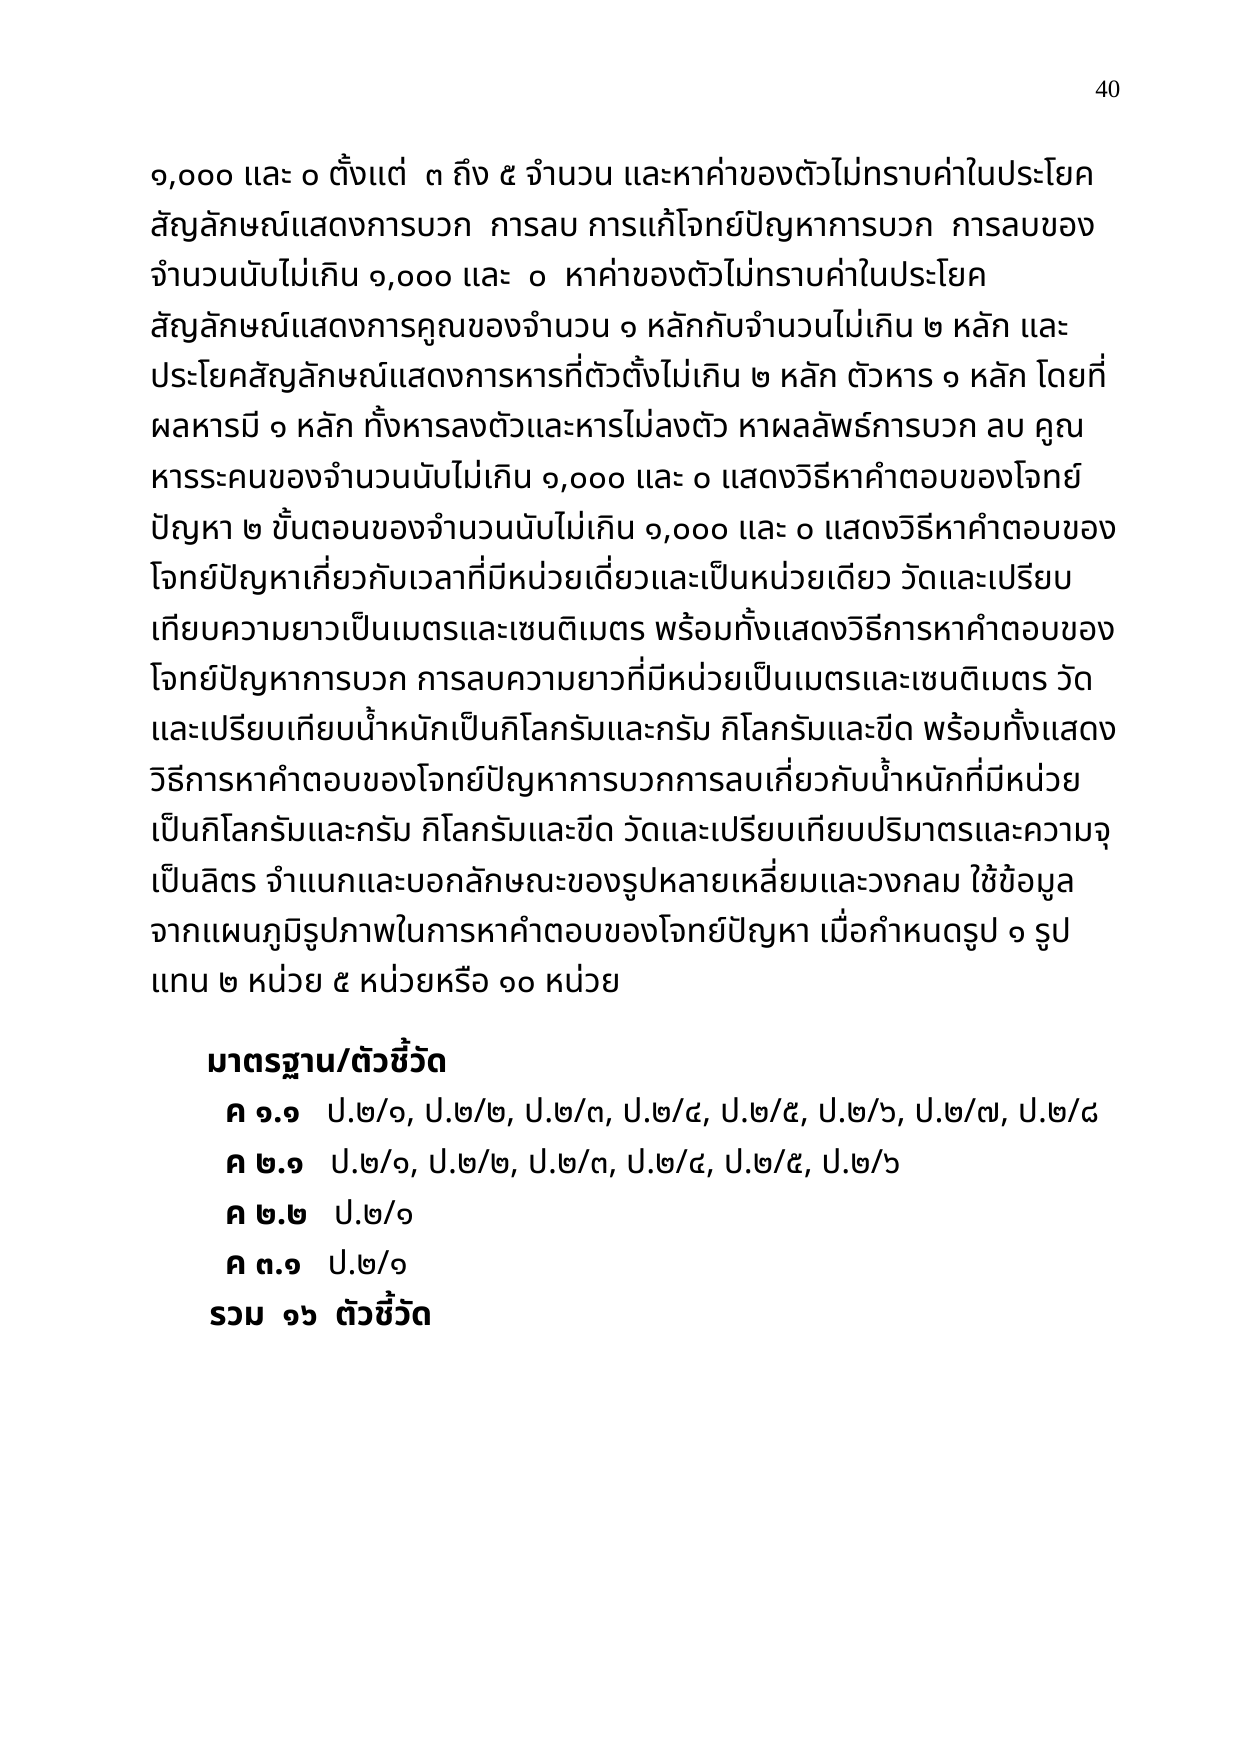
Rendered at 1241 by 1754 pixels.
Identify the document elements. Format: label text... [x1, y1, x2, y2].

text ค ๓.๑ ป.๒/๑ [150, 1239, 1120, 1290]
text รวม ๑๖ ตัวชี้วัด [150, 1290, 1120, 1340]
text ค ๒.๒ ป.๒/๑ [150, 1188, 1120, 1239]
text ค ๑.๑ ป.๒/๑, ป.๒/๒, ป.๒/๓, ป.๒/๔, ป.๒/๕, ป.๒/๖, ป.๒/๗, ป.๒/๘ [150, 1087, 1120, 1138]
text มาตรฐาน/ตัวชี้วัด [150, 1037, 1120, 1087]
text ค ๒.๑ ป.๒/๑, ป.๒/๒, ป.๒/๓, ป.๒/๔, ป.๒/๕, ป.๒/๖ [150, 1138, 1120, 1188]
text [150, 150, 1120, 1008]
